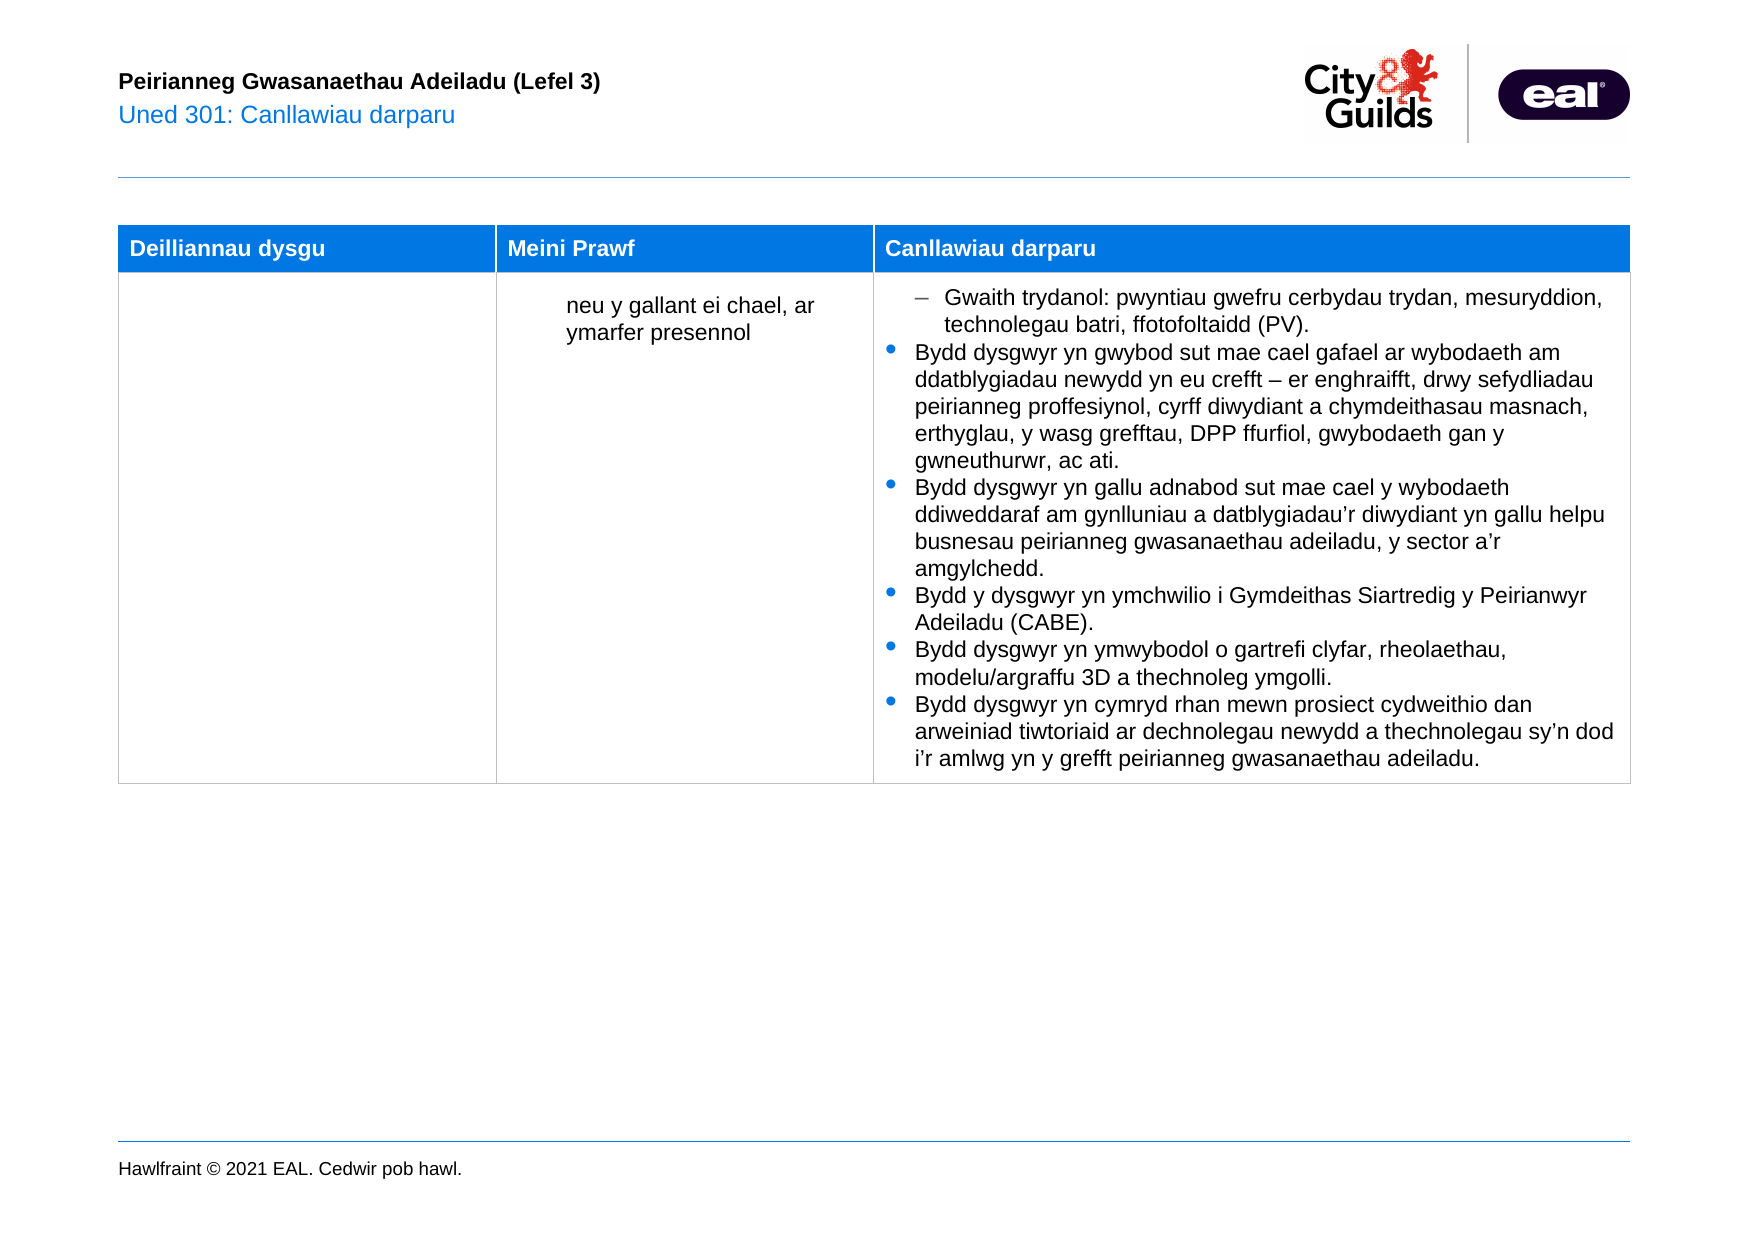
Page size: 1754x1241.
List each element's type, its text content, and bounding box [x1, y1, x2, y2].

table_header Meini Prawf [497, 225, 873, 272]
table_header Canllawiau darparu [875, 225, 1630, 272]
picture [1305, 44, 1630, 143]
table_header Deilliannau dysgu [118, 225, 495, 272]
